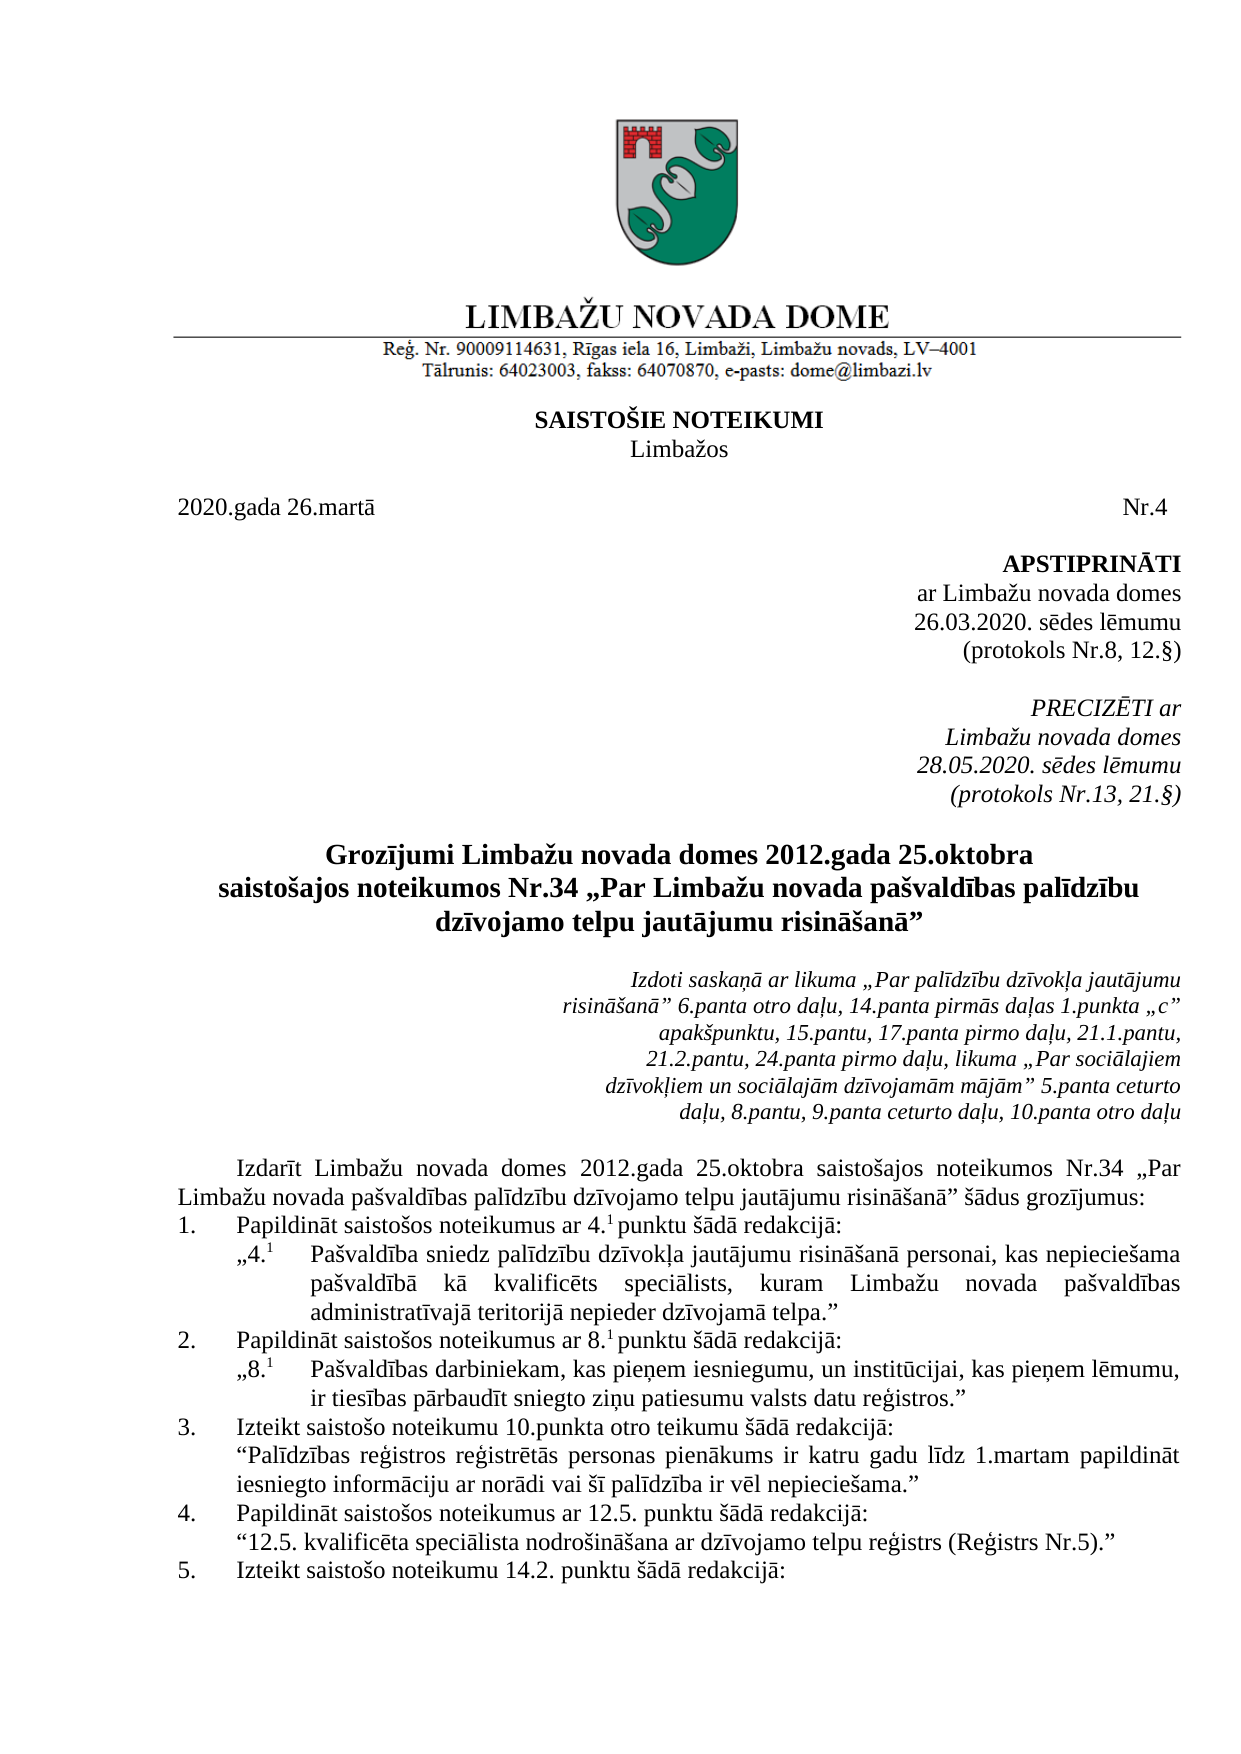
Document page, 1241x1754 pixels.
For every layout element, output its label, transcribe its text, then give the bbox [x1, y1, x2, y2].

text Limbažu novada domes [177, 722, 1181, 751]
list “Palīdzības reģistros reģistrētās personas pienākums ir katru gadu līdz 1.martam papildināt iesniegto informāciju ar norādi vai šī palīdzība ir vēl nepieciešama.” [236, 1441, 1181, 1498]
text (protokols Nr.8, 12.§) [177, 636, 1181, 664]
list Papildināt saistošos noteikumus ar 12.5. punktu šādā redakcijā: [177, 1498, 1181, 1527]
list Izteikt saistošo noteikumu 14.2. punktu šādā redakcijā: [177, 1556, 1181, 1584]
picture [0, 1, 1233, 380]
text PRECIZĒTI ar [177, 693, 1181, 722]
text saistošajos noteikumos Nr.34 „Par Limbažu novada pašvaldības palīdzību [177, 870, 1181, 904]
text 26.03.2020. sēdes lēmumu [177, 607, 1181, 636]
text APSTIPRINĀTI [177, 549, 1181, 578]
text 28.05.2020. sēdes lēmumu [177, 751, 1181, 779]
text „8.1 Pašvaldības darbiniekam, kas pieņem iesniegumu, un institūcijai, kas pieņem lēmumu, ir tiesības pārbaudīt sniegto ziņu patiesumu valsts datu reģistros.” [236, 1354, 1181, 1412]
text ar Limbažu novada domes [177, 578, 1181, 607]
text Izdarīt Limbažu novada domes 2012.gada 25.oktobra saistošajos noteikumos Nr.34 „Par Limbažu novada pašvaldības palīdzību dzīvojamo telpu jautājumu risināšanā” šādus grozījumus: [177, 1153, 1181, 1211]
list Izteikt saistošo noteikumu 10.punkta otro teikumu šādā redakcijā: [177, 1412, 1181, 1441]
text Limbažos [177, 434, 1181, 463]
list Papildināt saistošos noteikumus ar 4.1 punktu šādā redakcijā: [177, 1211, 1181, 1239]
text dzīvojamo telpu jautājumu risināšanā” [177, 904, 1181, 937]
text Izdoti saskaņā ar likuma „Par palīdzību dzīvokļa jautājumu risināšanā” 6.panta otro daļu, 14.panta pirmās daļas 1.punkta „c” apakšpunktu, 15.pantu, 17.panta pirmo daļu, 21.1.pantu, 21.2.pantu, 24.panta pirmo daļu, likuma „Par sociālajiem dzīvokļiem un sociālajām dzīvojamām mājām” 5.panta ceturto daļu, 8.pantu, 9.panta ceturto daļu, 10.panta otro daļu [561, 966, 1181, 1124]
text SAISTOŠIE NOTEIKUMI [177, 380, 1181, 434]
list Papildināt saistošos noteikumus ar 8.1 punktu šādā redakcijā: [177, 1326, 1181, 1354]
list “12.5. kvalificēta speciālista nodrošināšana ar dzīvojamo telpu reģistrs (Reģistrs Nr.5).” [236, 1527, 1181, 1556]
text 2020.gada 26.martā Nr.4 [177, 492, 1181, 521]
text „4.1 Pašvaldība sniedz palīdzību dzīvokļa jautājumu risināšanā personai, kas nepieciešama pašvaldībā kā kvalificēts speciālists, kuram Limbažu novada pašvaldības administratīvajā teritorijā nepieder dzīvojamā telpa.” [236, 1239, 1181, 1326]
text (protokols Nr.13, 21.§) [177, 779, 1181, 808]
text Grozījumi Limbažu novada domes 2012.gada 25.oktobra [177, 837, 1181, 870]
